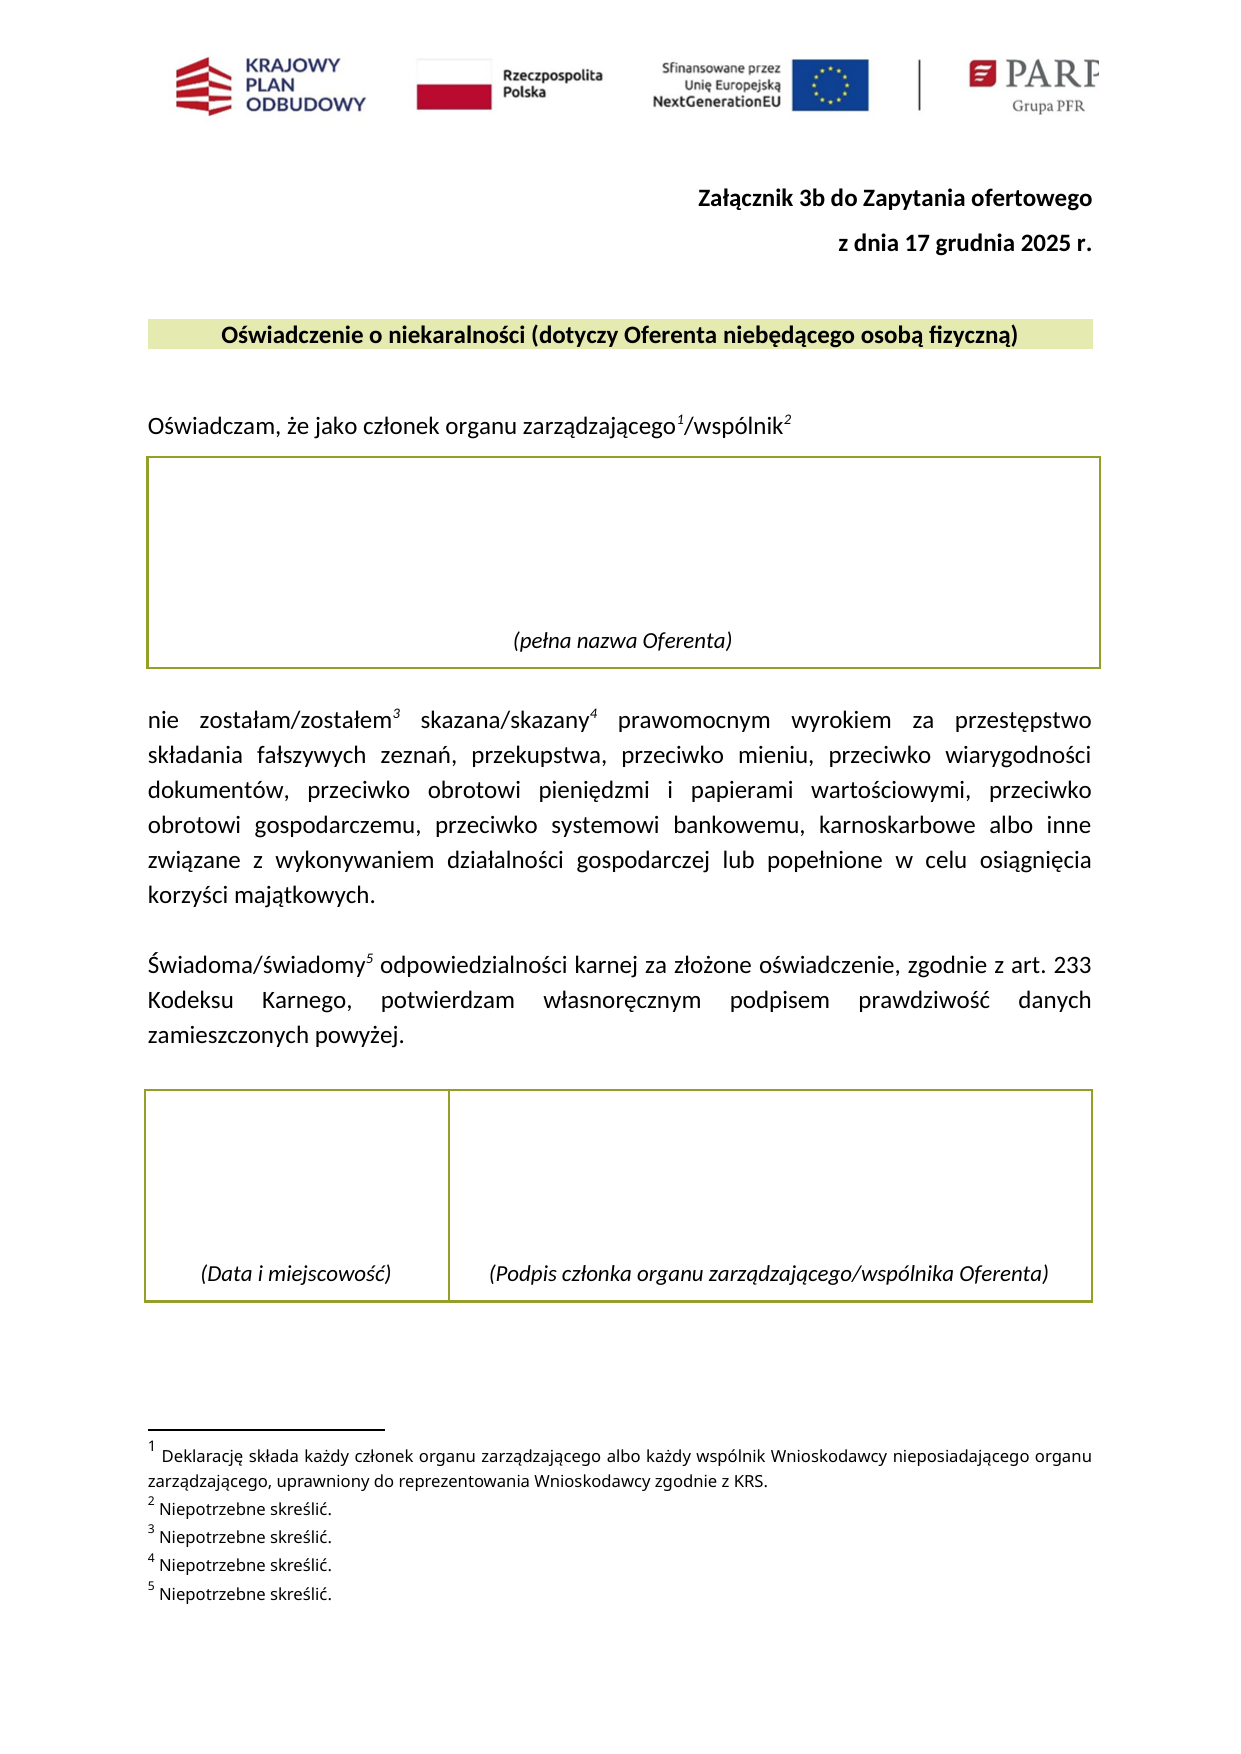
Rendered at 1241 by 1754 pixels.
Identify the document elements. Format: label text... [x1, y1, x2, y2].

picture [158, 36, 1099, 127]
text nie zostałam/zostałem skazana/skazany prawomocnym wyrokiem za przestępstwo składania fałszywych zeznań, przekupstwa, przeciwko mieniu, przeciwko wiarygodności dokumentów, przeciwko obrotowi pieniędzmi i papierami wartościowymi, przeciwko obrotowi gospodarczemu, przeciwko systemowi bankowemu, karnoskarbowe albo inne związane z wykonywaniem działalności gospodarczej lub popełnione w celu osiągnięcia korzyści majątkowych. [148, 704, 1093, 910]
text Oświadczenie o niekaralności (dotyczy Oferenta niebędącego osobą fizyczną) [148, 319, 1093, 349]
text z dnia 17 grudnia 2025 r. [148, 227, 1093, 258]
text Świadoma/świadomy odpowiedzialności karnej za złożone oświadczenie, zgodnie z art. 233 Kodeksu Karnego, potwierdzam własnoręcznym podpisem prawdziwość danych zamieszczonych powyżej. [148, 949, 1093, 1050]
table_header (pełna nazwa Oferenta) [149, 458, 1099, 667]
table_header (Podpis członka organu zarządzającego/wspólnika Oferenta) [450, 1091, 1091, 1300]
table_header (Data i miejscowość) [146, 1091, 448, 1300]
text Załącznik 3b do Zapytania ofertowego [148, 182, 1093, 212]
text Oświadczam, że jako członek organu zarządzającego/wspólnik [148, 410, 1093, 441]
